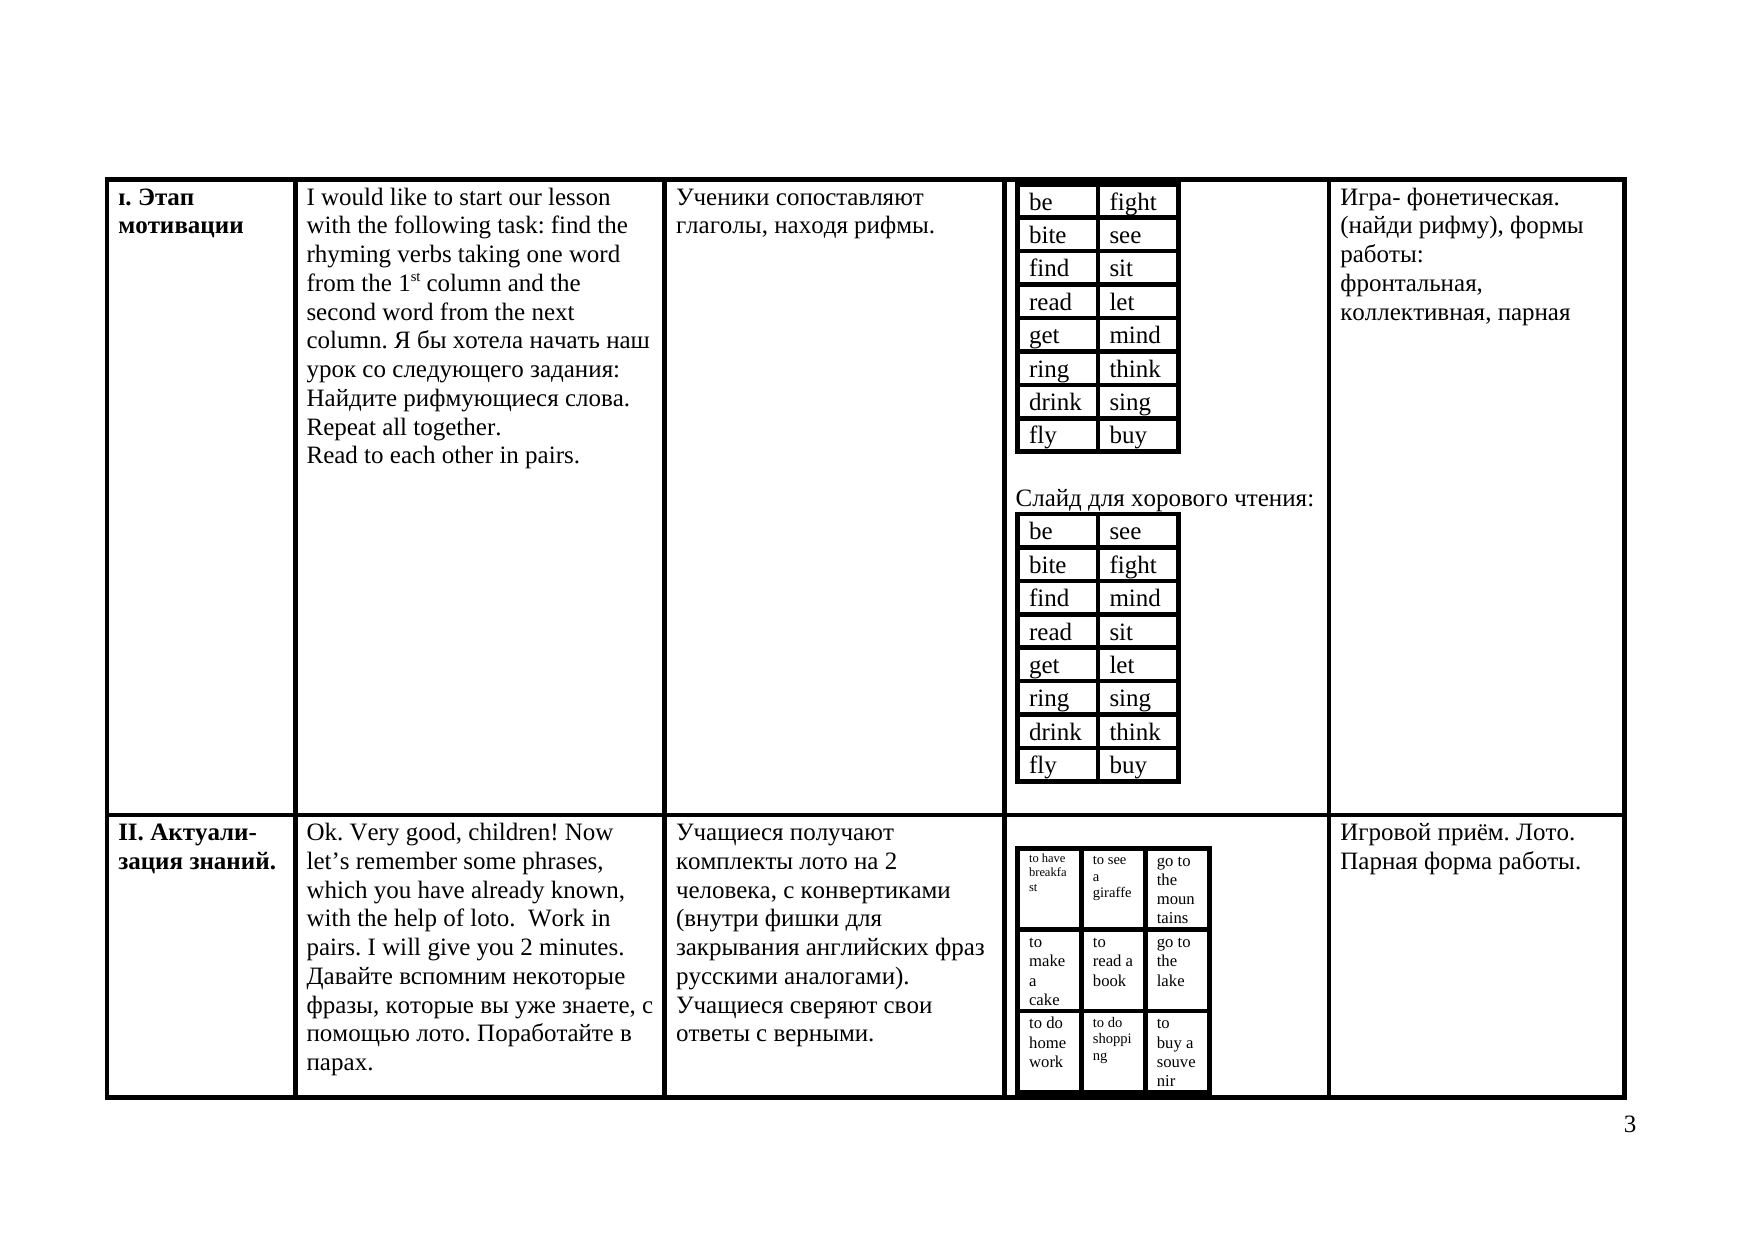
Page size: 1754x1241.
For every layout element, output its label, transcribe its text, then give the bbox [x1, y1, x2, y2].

table_cell Слайд для хорового чтения: [1007, 182, 1327, 812]
table_cell ɪ. Этап мотивации [109, 182, 293, 812]
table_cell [1007, 817, 1327, 1095]
table_cell Игра- фонетическая. (найди рифму), формы работы: фронтальная, коллективная, парная [1331, 182, 1622, 812]
table_cell I would like to start our lesson with the following task: find the rhyming verbs taking one word from the 1st column and the second word from the next column. Я бы хотела начать наш урок со следующего задания: Найдите рифмующиеся слова. Repeat all together. Read to each other in pairs. [298, 182, 662, 812]
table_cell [1331, 817, 1622, 1095]
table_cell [109, 817, 293, 1095]
table_cell Ученики сопоставляют глаголы, находя рифмы. [667, 182, 1002, 812]
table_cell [298, 817, 662, 1095]
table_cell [667, 817, 1002, 1095]
